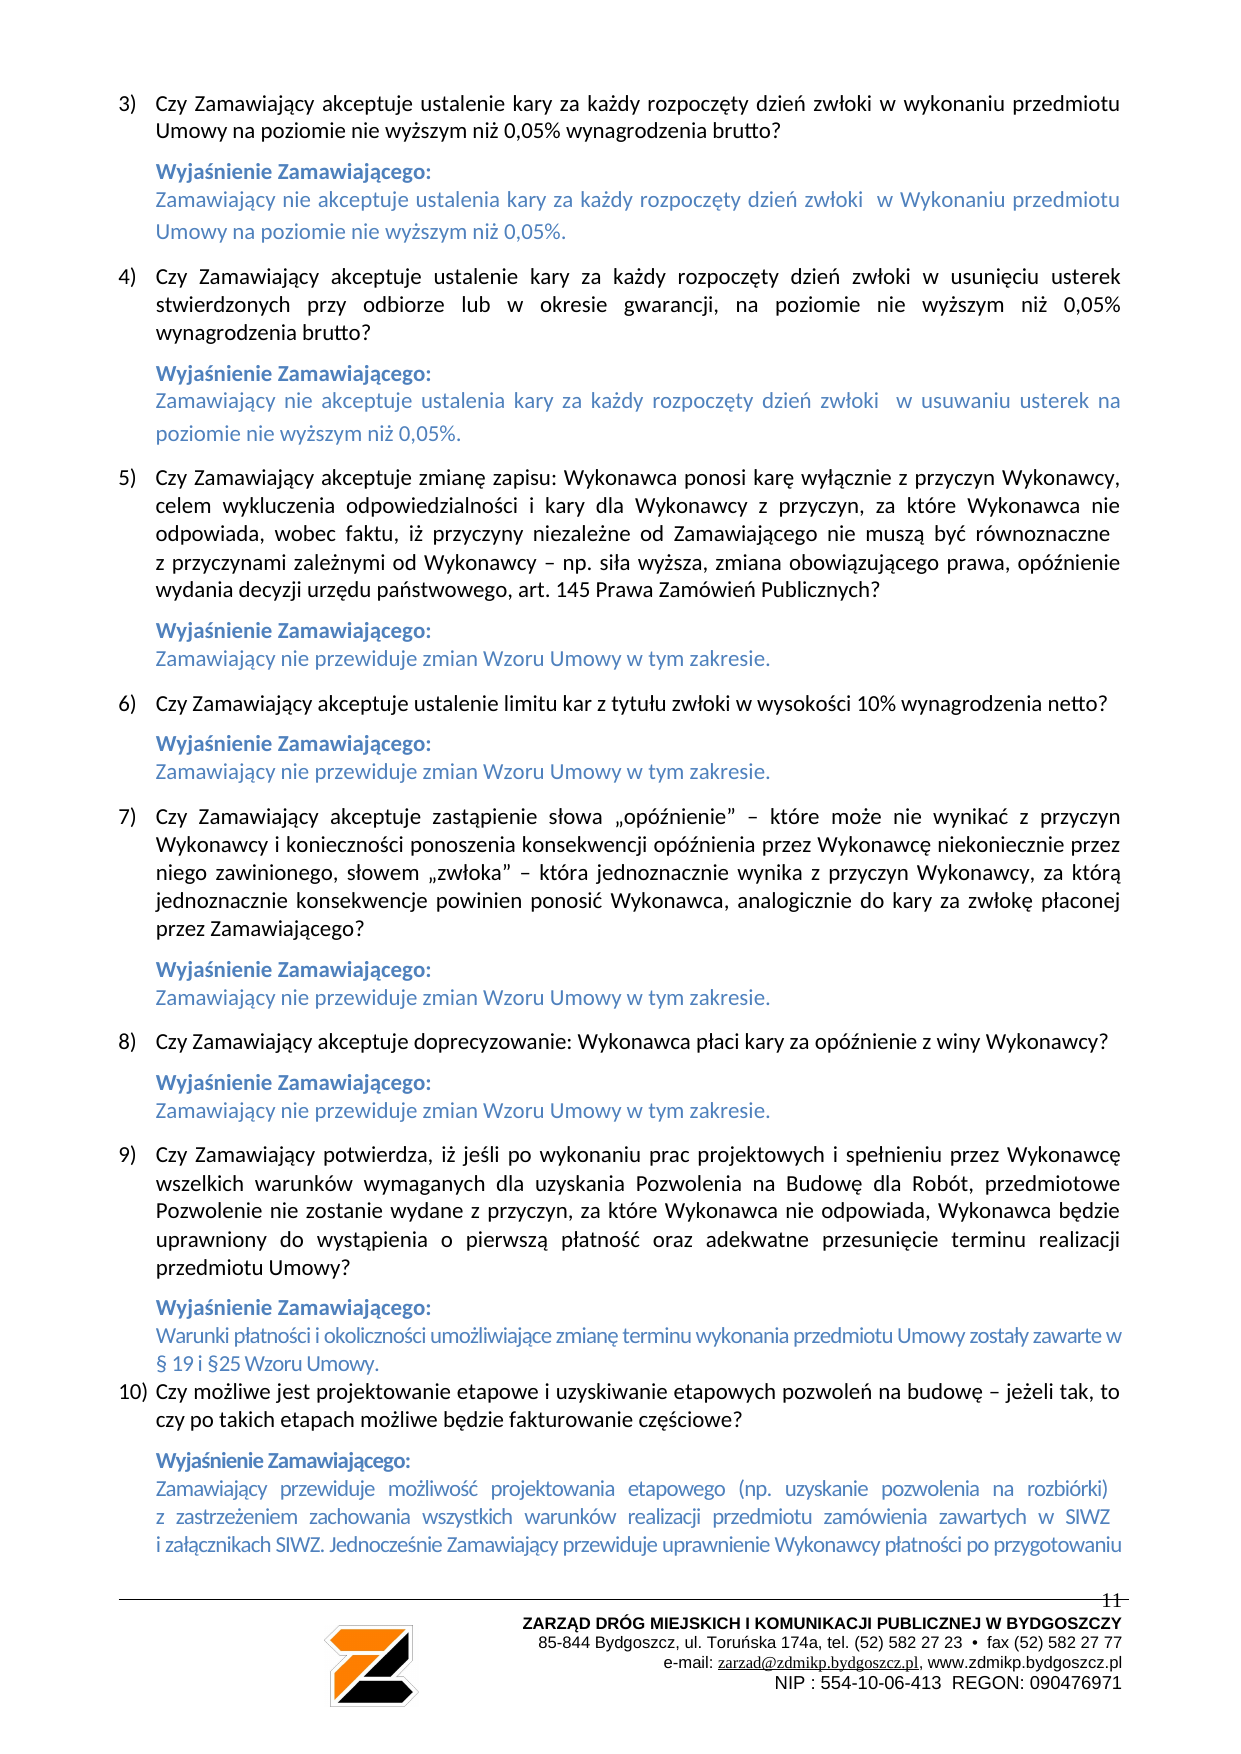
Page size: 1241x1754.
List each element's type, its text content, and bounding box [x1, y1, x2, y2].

list 10) Czy możliwe jest projektowanie etapowe i uzyskiwanie etapowych pozwoleń na budowę – jeżeli tak, to czy po takich etapach możliwe będzie fakturowanie częściowe? [118, 1377, 1122, 1433]
text Wyjaśnienie Zamawiającego: [156, 157, 1122, 185]
list Zamawiający nie przewiduje zmian Wzoru Umowy w tym zakresie. [155, 757, 1122, 785]
picture [324, 1625, 419, 1707]
list 9) Czy Zamawiający potwierdza, iż jeśli po wykonaniu prac projektowych i spełnieniu przez Wykonawcę wszelkich warunków wymaganych dla uzyskania Pozwolenia na Budowę dla Robót, przedmiotowe Pozwolenie nie zostanie wydane z przyczyn, za które Wykonawca nie odpowiada, Wykonawca będzie uprawniony do wystąpienia o pierwszą płatność oraz adekwatne przesunięcie terminu realizacji przedmiotu Umowy? [118, 1141, 1122, 1281]
text Wyjaśnienie Zamawiającego: [156, 1068, 1122, 1096]
text Wyjaśnienie Zamawiającego: [156, 955, 1122, 983]
text Warunki płatności i okoliczności umożliwiające zmianę terminu wykonania przedmiotu Umowy zostały zawarte w § 19 i §25 Wzoru Umowy. [156, 1321, 1122, 1377]
text Wyjaśnienie Zamawiającego: [156, 616, 1122, 644]
text Wyjaśnienie Zamawiającego: [156, 729, 1122, 757]
list Zamawiający nie przewiduje zmian Wzoru Umowy w tym zakresie. [155, 983, 1122, 1011]
text Wyjaśnienie Zamawiającego: [118, 359, 1122, 387]
list 3) Czy Zamawiający akceptuje ustalenie kary za każdy rozpoczęty dzień zwłoki w wykonaniu przedmiotu Umowy na poziomie nie wyższym niż 0,05% wynagrodzenia brutto? [118, 89, 1122, 145]
text Wyjaśnienie Zamawiającego: [156, 1446, 1122, 1474]
list Zamawiający nie przewiduje zmian Wzoru Umowy w tym zakresie. [155, 644, 1122, 672]
list Zamawiający nie akceptuje ustalenia kary za każdy rozpoczęty dzień zwłoki w usuwaniu usterek na poziomie nie wyższym niż 0,05%. [155, 387, 1122, 447]
list 4) Czy Zamawiający akceptuje ustalenie kary za każdy rozpoczęty dzień zwłoki w usunięciu usterek stwierdzonych przy odbiorze lub w okresie gwarancji, na poziomie nie wyższym niż 0,05% wynagrodzenia brutto? [118, 262, 1122, 346]
list 5) Czy Zamawiający akceptuje zmianę zapisu: Wykonawca ponosi karę wyłącznie z przyczyn Wykonawcy, celem wykluczenia odpowiedzialności i kary dla Wykonawcy z przyczyn, za które Wykonawca nie odpowiada, wobec faktu, iż przyczyny niezależne od Zamawiającego nie muszą być równoznaczne z przyczynami zależnymi od Wykonawcy – np. siła wyższa, zmiana obowiązującego prawa, opóźnienie wydania decyzji urzędu państwowego, art. 145 Prawa Zamówień Publicznych? [118, 463, 1122, 604]
list Zamawiający nie przewiduje zmian Wzoru Umowy w tym zakresie. [155, 1096, 1122, 1124]
list 7) Czy Zamawiający akceptuje zastąpienie słowa „opóźnienie” – które może nie wynikać z przyczyn Wykonawcy i konieczności ponoszenia konsekwencji opóźnienia przez Wykonawcę niekoniecznie przez niego zawinionego, słowem „zwłoka” – która jednoznacznie wynika z przyczyn Wykonawcy, za którą jednoznacznie konsekwencje powinien ponosić Wykonawca, analogicznie do kary za zwłokę płaconej przez Zamawiającego? [118, 802, 1122, 942]
list Zamawiający nie akceptuje ustalenia kary za każdy rozpoczęty dzień zwłoki w Wykonaniu przedmiotu Umowy na poziomie nie wyższym niż 0,05%. [155, 185, 1122, 245]
list 6) Czy Zamawiający akceptuje ustalenie limitu kar z tytułu zwłoki w wysokości 10% wynagrodzenia netto? [118, 689, 1122, 717]
list 8) Czy Zamawiający akceptuje doprecyzowanie: Wykonawca płaci kary za opóźnienie z winy Wykonawcy? [118, 1027, 1122, 1055]
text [156, 1474, 1122, 1558]
text Wyjaśnienie Zamawiającego: [118, 1293, 1122, 1321]
